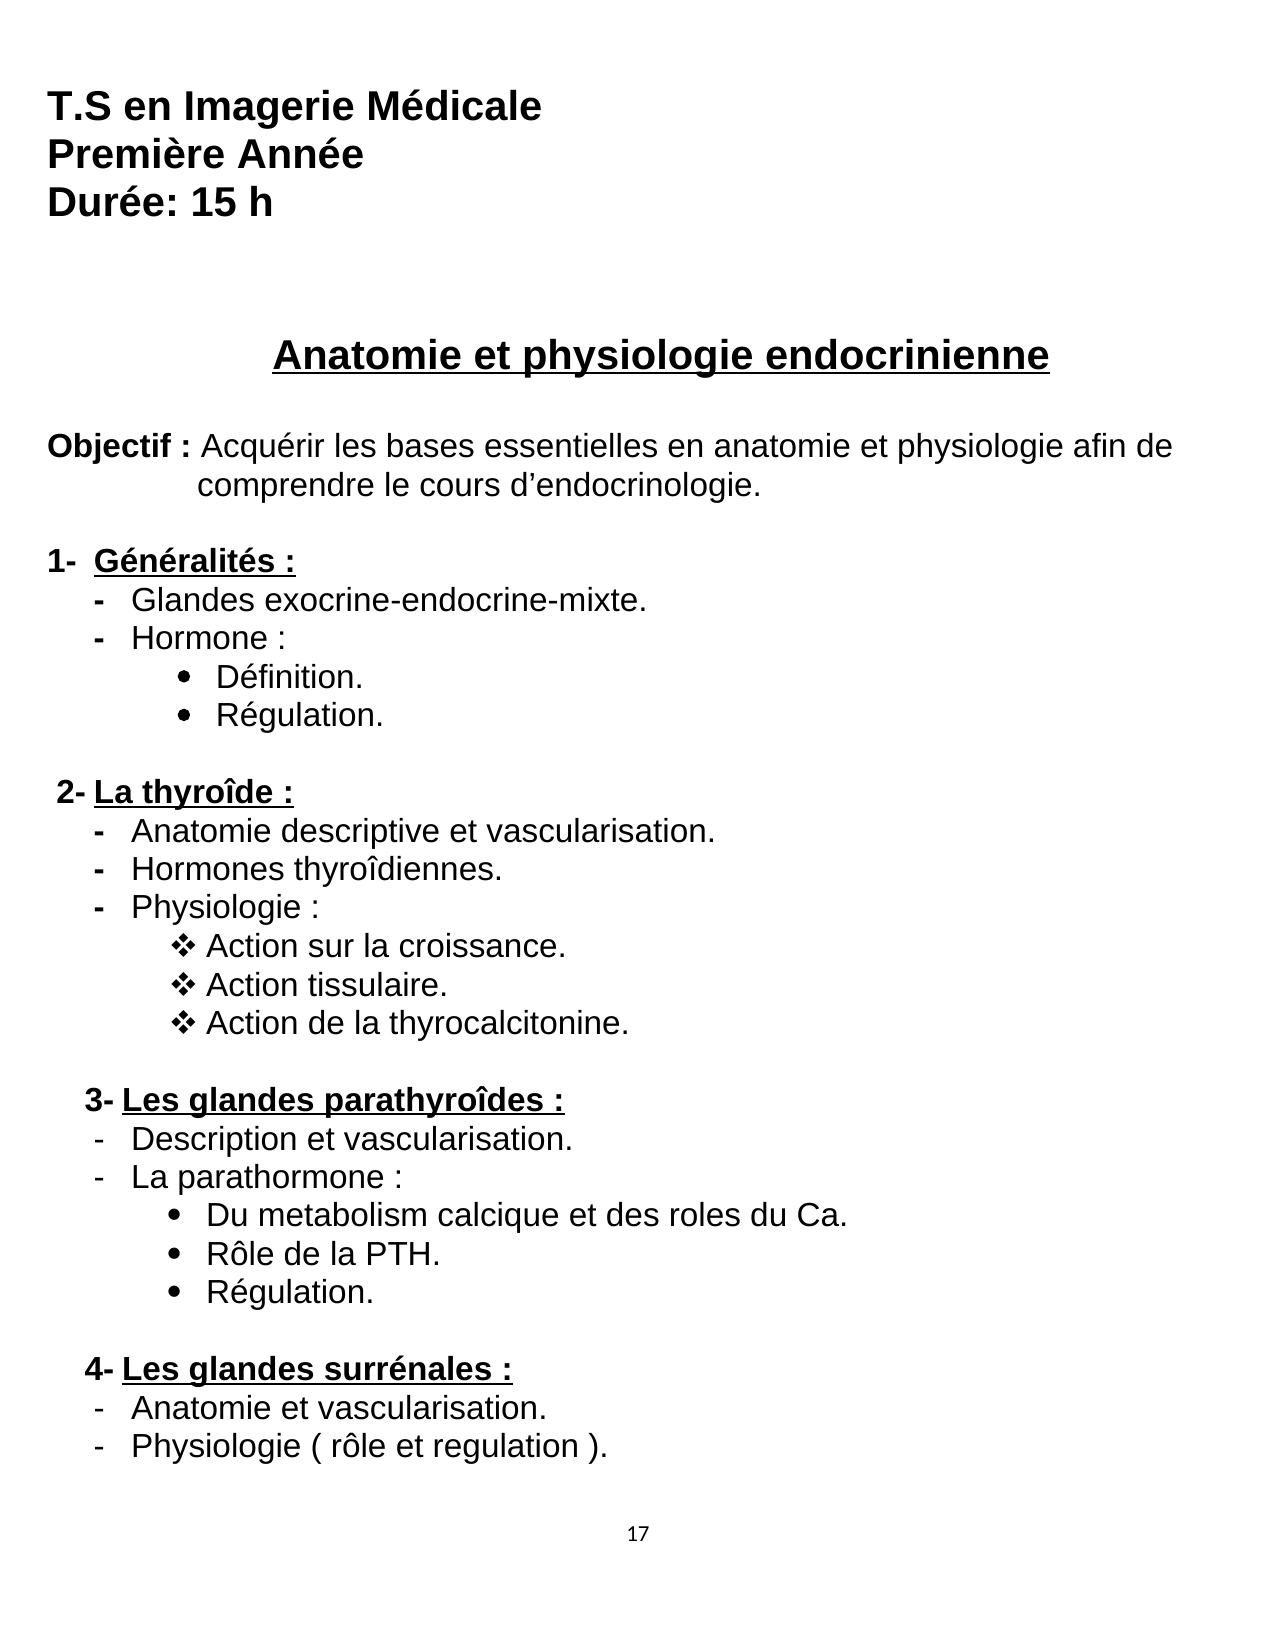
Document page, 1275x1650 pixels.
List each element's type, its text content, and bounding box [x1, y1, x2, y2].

list Objectif : Acquérir les bases essentielles en anatomie et physiologie afin de comprendre le cours d’endocrinologie. [47, 426, 1228, 503]
list Description et vascularisation. [93, 1118, 1228, 1157]
list Les glandes surrénales : [84, 1349, 1228, 1388]
list Action sur la croissance. [168, 926, 1228, 964]
list La thyroîde : [56, 772, 1228, 811]
list Action de la thyrocalcitonine. [168, 1003, 1228, 1042]
list Rôle de la PTH. [168, 1234, 1228, 1272]
list Anatomie et physiologie endocrinienne [84, 330, 1228, 378]
list Glandes exocrine-endocrine-mixte. [93, 580, 1228, 618]
list La parathormone : [93, 1157, 1228, 1195]
list Anatomie descriptive et vascularisation. [93, 811, 1228, 849]
list Action tissulaire. [168, 964, 1228, 1003]
list Généralités : [47, 541, 1228, 580]
text Durée: 15 h [47, 177, 1228, 225]
list Physiologie ( rôle et regulation ). [93, 1426, 1228, 1465]
list Définition. [178, 657, 1228, 695]
text T.S en Imagerie Médicale [47, 81, 1228, 129]
list Du metabolism calcique et des roles du Ca. [168, 1195, 1228, 1234]
list Physiologie : [93, 888, 1228, 926]
list Les glandes parathyroîdes : [84, 1080, 1228, 1118]
list Régulation. [178, 695, 1228, 734]
list Hormone : [93, 618, 1228, 657]
list Régulation. [168, 1272, 1228, 1311]
text Première Année [47, 129, 1228, 177]
list Hormones thyroîdiennes. [93, 849, 1228, 888]
list Anatomie et vascularisation. [93, 1388, 1228, 1426]
